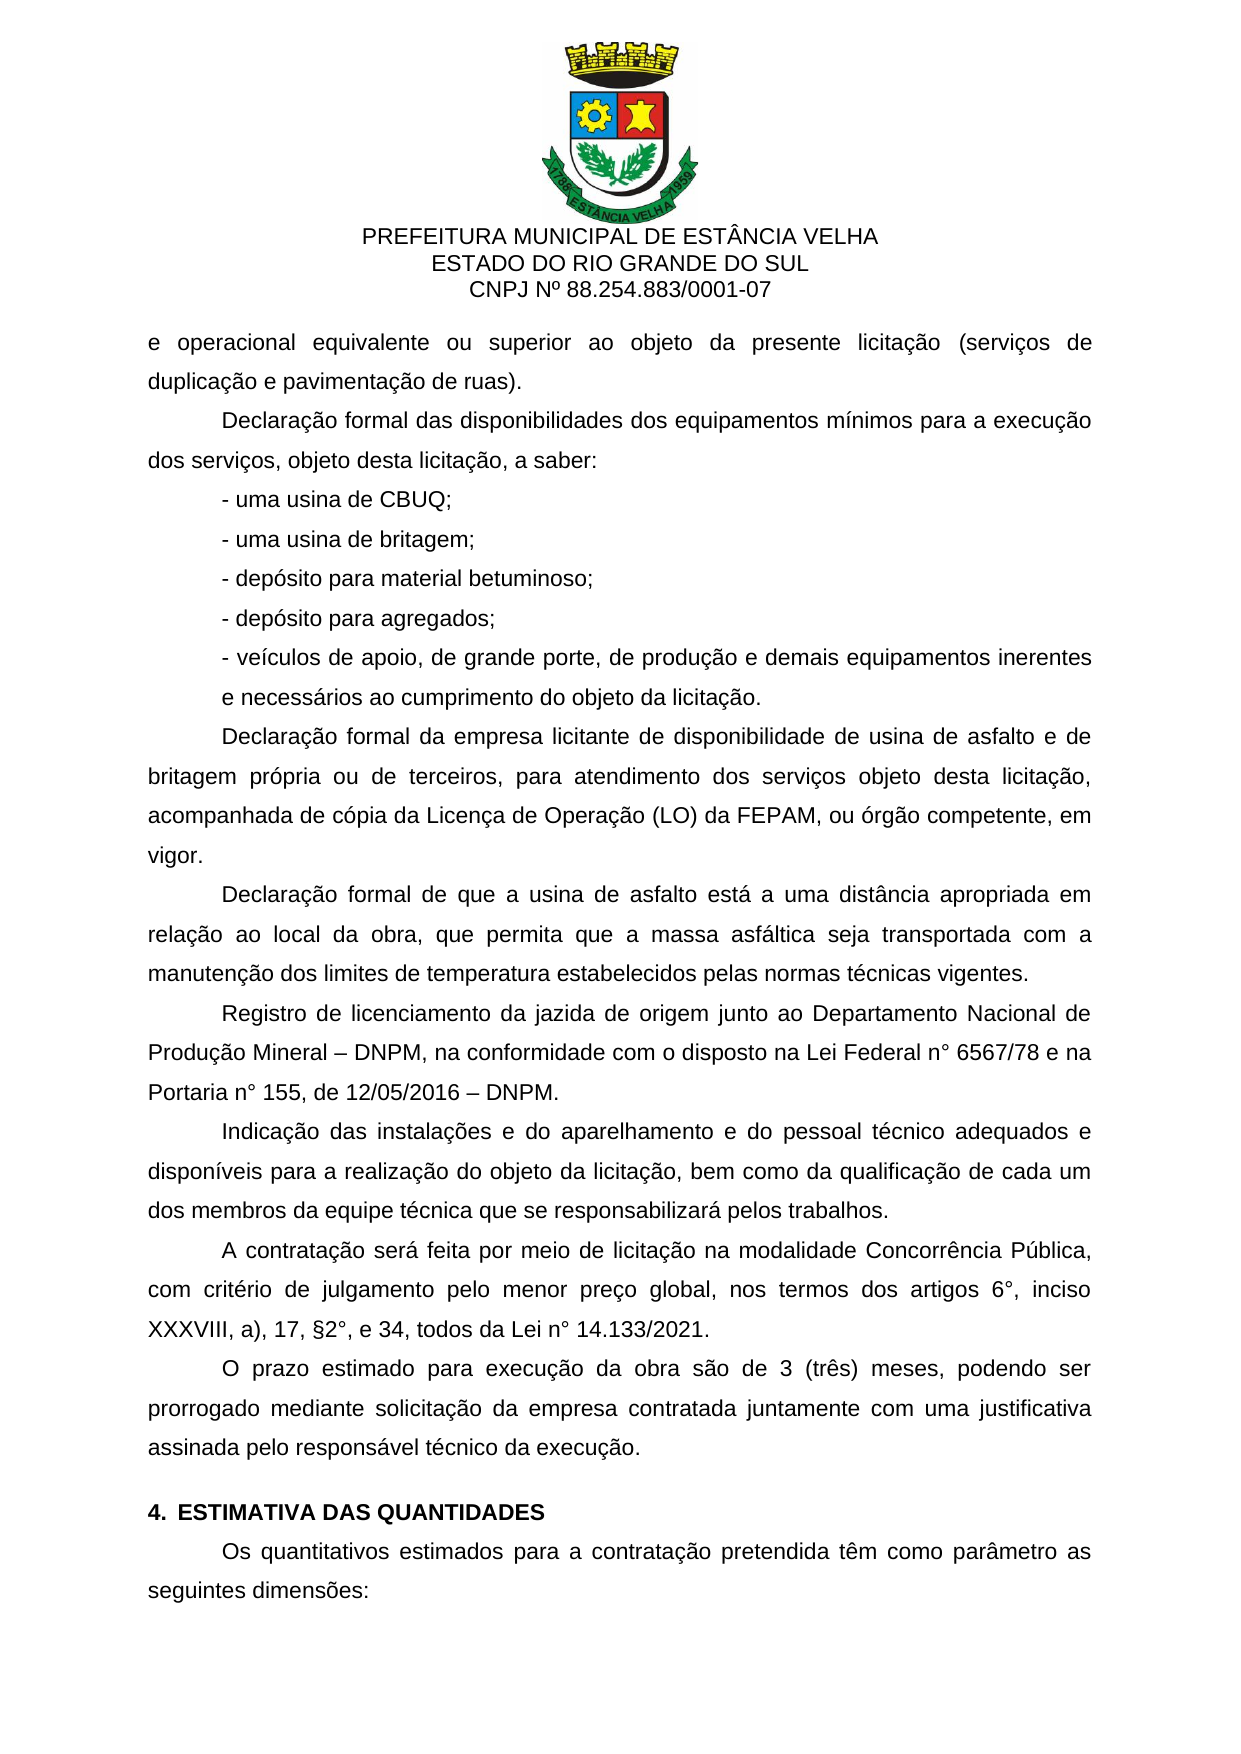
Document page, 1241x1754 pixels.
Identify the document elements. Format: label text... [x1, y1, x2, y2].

text - depósito para material betuminoso; [148, 565, 1092, 592]
text - depósito para agregados; [148, 605, 1092, 631]
subtitle estimativa das quantidades [148, 1498, 1092, 1525]
text Os quantitativos estimados para a contratação pretendida têm como parâmetro as seguintes dimensões: [148, 1538, 1092, 1604]
text Registro de licenciamento da jazida de origem junto ao Departamento Nacional de Produção Mineral – DNPM, na conformidade com o disposto na Lei Federal n° 6567/78 e na Portaria n° 155, de 12/05/2016 – DNPM. [148, 1000, 1092, 1105]
text Declaração formal de que a usina de asfalto está a uma distância apropriada em relação ao local da obra, que permita que a massa asfáltica seja transportada com a manutenção dos limites de temperatura estabelecidos pelas normas técnicas vigentes. [148, 881, 1092, 987]
text Indicação das instalações e do aparelhamento e do pessoal técnico adequados e disponíveis para a realização do objeto da licitação, bem como da qualificação de cada um dos membros da equipe técnica que se responsabilizará pelos trabalhos. [148, 1118, 1092, 1223]
text Declaração formal da empresa licitante de disponibilidade de usina de asfalto e de britagem própria ou de terceiros, para atendimento dos serviços objeto desta licitação, acompanhada de cópia da Licença de Operação (LO) da FEPAM, ou órgão competente, em vigor. [148, 723, 1092, 868]
text - veículos de apoio, de grande porte, de produção e demais equipamentos inerentes e necessários ao cumprimento do objeto da licitação. [221, 644, 1092, 710]
text - uma usina de CBUQ; [148, 486, 1092, 513]
text Declaração formal das disponibilidades dos equipamentos mínimos para a execução dos serviços, objeto desta licitação, a saber: [148, 407, 1092, 473]
text O prazo estimado para execução da obra são de 3 (três) meses, podendo ser prorrogado mediante solicitação da empresa contratada juntamente com uma justificativa assinada pelo responsável técnico da execução. [148, 1355, 1092, 1460]
text - uma usina de britagem; [148, 526, 1092, 552]
picture [542, 42, 699, 224]
text A contratação será feita por meio de licitação na modalidade Concorrência Pública, com critério de julgamento pelo menor preço global, nos termos dos artigos 6°, inciso XXXVIII, a), 17, §2°, e 34, todos da Lei n° 14.133/2021. [148, 1237, 1092, 1342]
